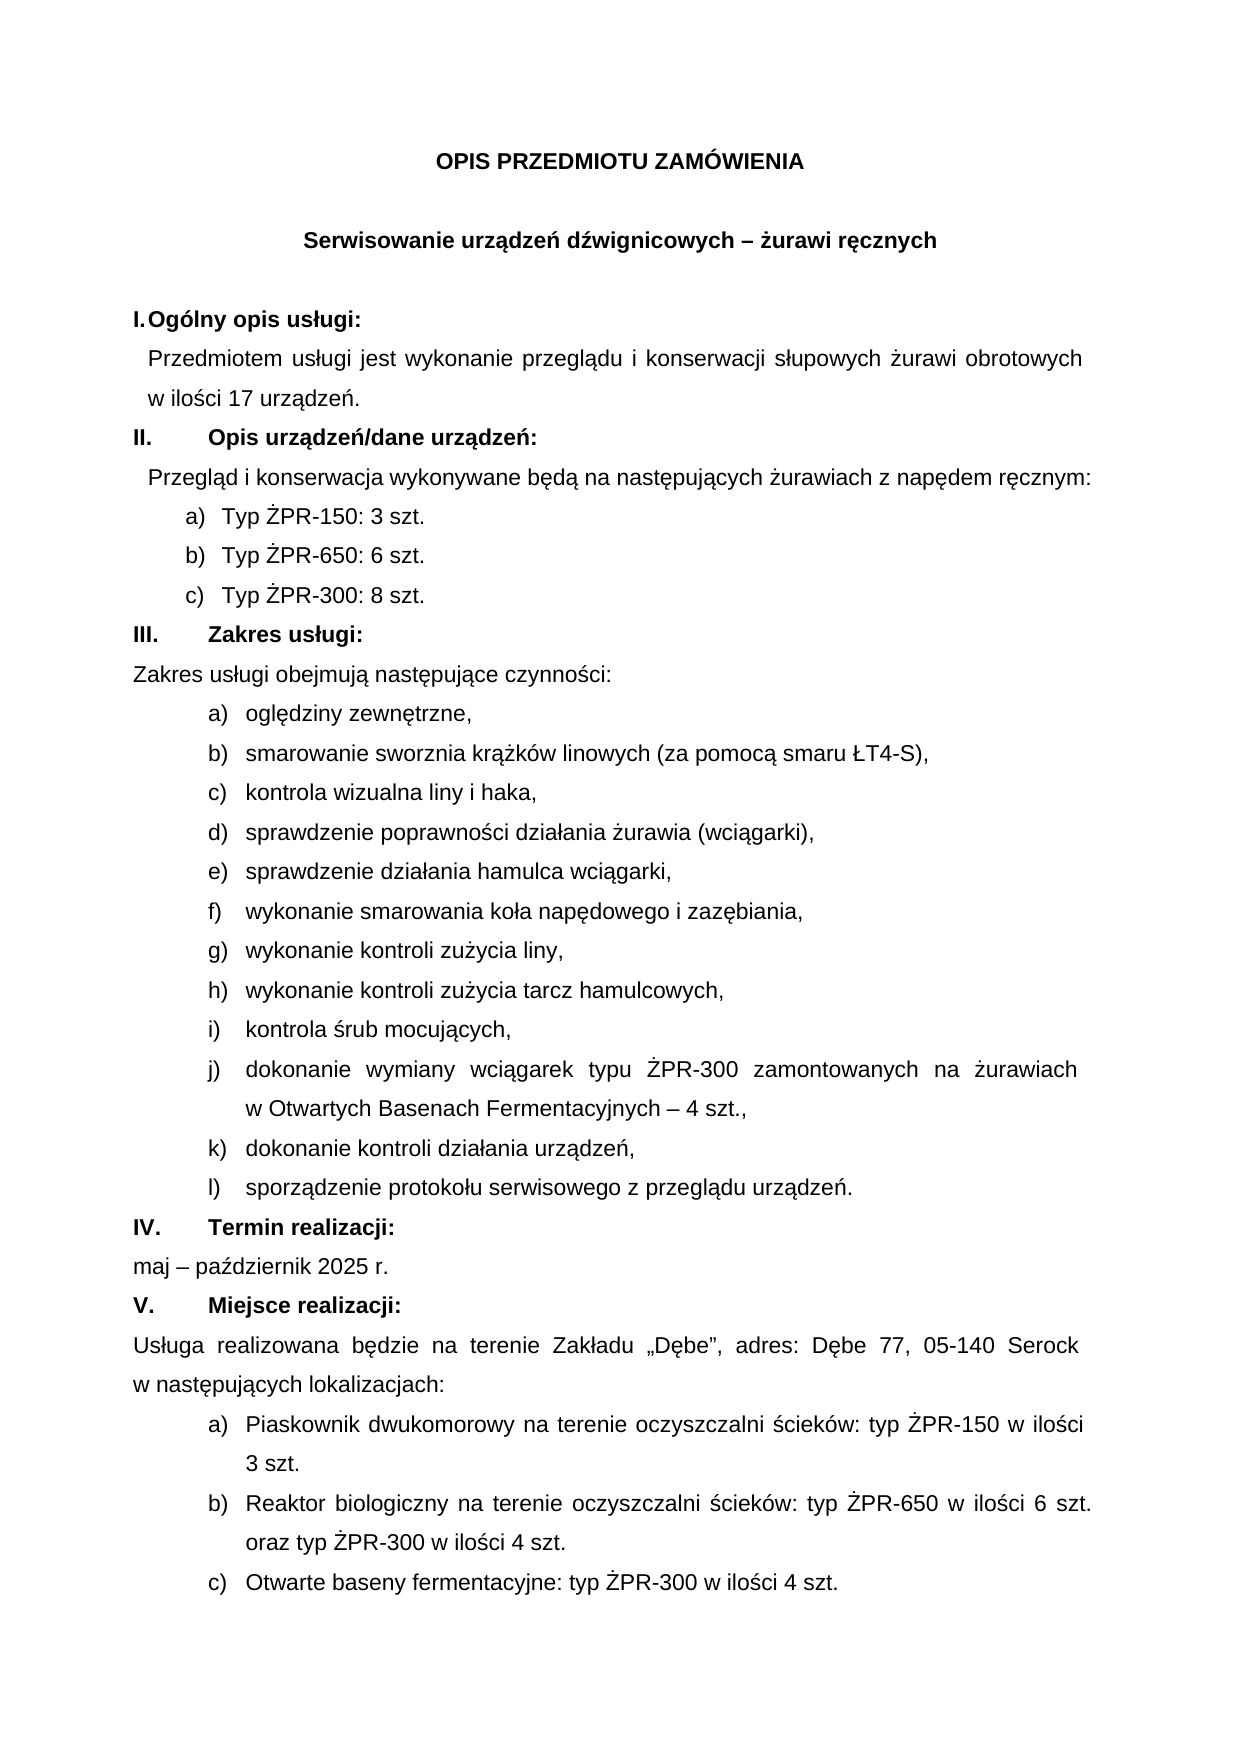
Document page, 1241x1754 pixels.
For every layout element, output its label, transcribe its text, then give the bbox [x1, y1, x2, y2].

list Zakres usługi: [133, 621, 1093, 648]
list wykonanie kontroli zużycia tarcz hamulcowych, [208, 977, 1093, 1003]
list oględziny zewnętrzne, [208, 700, 1093, 727]
text maj – październik 2025 r. [133, 1253, 1093, 1279]
list Piaskownik dwukomorowy na terenie oczyszczalni ścieków: typ ŻPR-150 w ilości 3 szt. [208, 1411, 1093, 1477]
text Przedmiotem usługi jest wykonanie przeglądu i konserwacji słupowych żurawi obrotowych w ilości 17 urządzeń. [148, 345, 1093, 411]
list Opis urządzeń/dane urządzeń: [133, 424, 1093, 450]
list kontrola śrub mocujących, [208, 1016, 1093, 1042]
text OPIS PRZEDMIOTU ZAMÓWIENIA [148, 148, 1093, 174]
list Termin realizacji: [133, 1213, 1093, 1240]
text Przegląd i konserwacja wykonywane będą na następujących żurawiach z napędem ręcznym: [148, 463, 1093, 490]
list dokonanie kontroli działania urządzeń, [208, 1134, 1093, 1161]
list Miejsce realizacji: [133, 1292, 1093, 1319]
list Reaktor biologiczny na terenie oczyszczalni ścieków: typ ŻPR-650 w ilości 6 szt. oraz typ ŻPR-300 w ilości 4 szt. [208, 1490, 1093, 1556]
list sprawdzenie poprawności działania żurawia (wciągarki), [208, 819, 1093, 845]
list sporządzenie protokołu serwisowego z przeglądu urządzeń. [208, 1174, 1093, 1200]
list Typ ŻPR-650: 6 szt. [185, 542, 1093, 569]
list dokonanie wymiany wciągarek typu ŻPR-300 zamontowanych na żurawiach w Otwartych Basenach Fermentacyjnych – 4 szt., [208, 1056, 1093, 1121]
text Usługa realizowana będzie na terenie Zakładu „Dębe”, adres: Dębe 77, 05-140 Serock w następujących lokalizacjach: [133, 1332, 1093, 1398]
list kontrola wizualna liny i haka, [208, 779, 1093, 806]
list Ogólny opis usługi: [133, 306, 1093, 332]
list wykonanie smarowania koła napędowego i zazębiania, [208, 898, 1093, 924]
list sprawdzenie działania hamulca wciągarki, [208, 858, 1093, 884]
list smarowanie sworznia krążków linowych (za pomocą smaru ŁT4-S), [208, 740, 1093, 766]
list Otwarte baseny fermentacyjne: typ ŻPR-300 w ilości 4 szt. [208, 1569, 1093, 1595]
text Zakres usługi obejmują następujące czynności: [133, 661, 1093, 687]
list wykonanie kontroli zużycia liny, [208, 937, 1093, 963]
list Typ ŻPR-300: 8 szt. [185, 582, 1093, 608]
list Typ ŻPR-150: 3 szt. [185, 503, 1093, 529]
text Serwisowanie urządzeń dźwignicowych – żurawi ręcznych [148, 227, 1093, 253]
